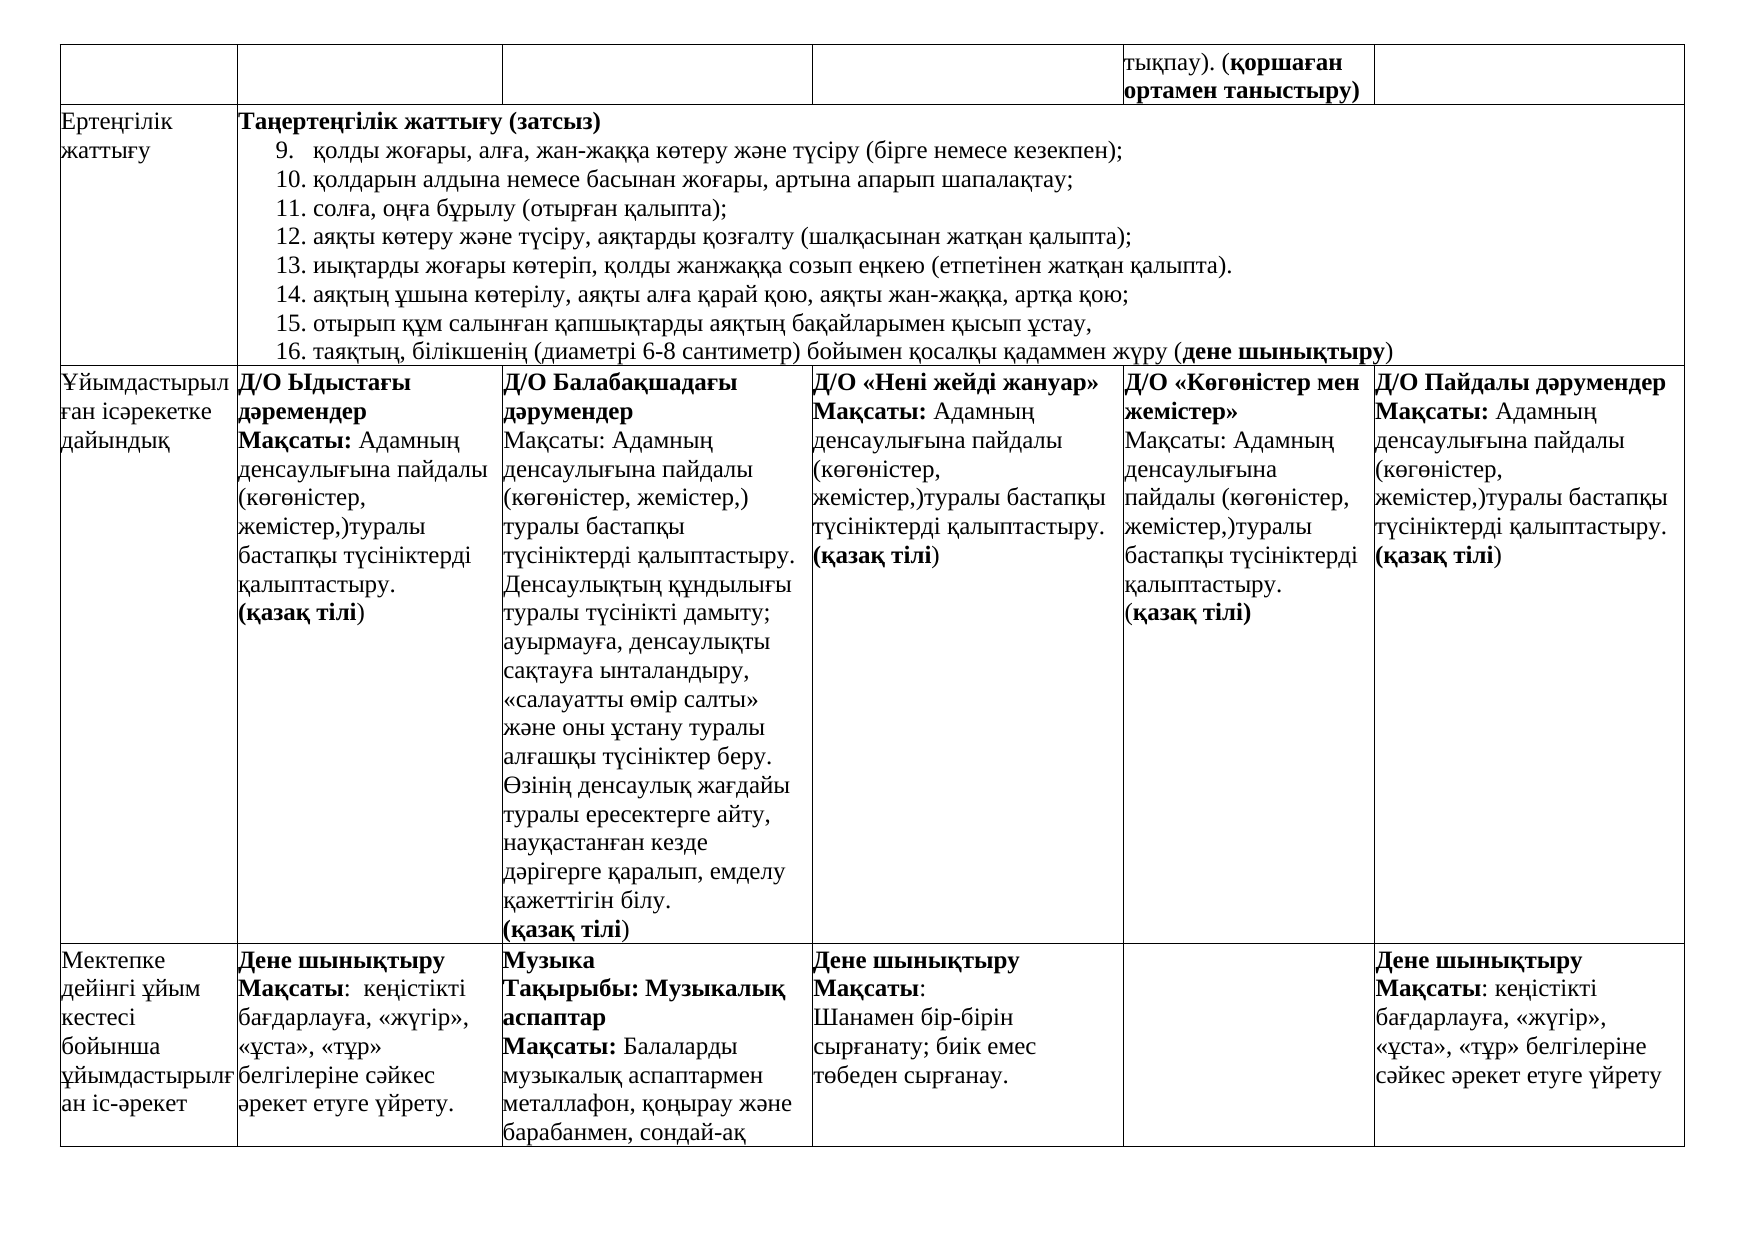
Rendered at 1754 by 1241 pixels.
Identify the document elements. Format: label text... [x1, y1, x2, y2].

table_cell Д/О Пайдалы дәрумендер Мақсаты: Адамның денсаулығына пайдалы (көгөністер, жемістер,)туралы бастапқы түсініктерді қалыптастыру. (қазақ тілі) [1375, 366, 1684, 942]
table_cell Д/О «Нені жейді жануар» Мақсаты: Адамның денсаулығына пайдалы (көгөністер, жемістер,)туралы бастапқы түсініктерді қалыптастыру. (қазақ тілі) [813, 366, 1123, 942]
table_cell Ұйымдастырылған ісәрекетке дайындық [61, 366, 237, 942]
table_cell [238, 944, 502, 1146]
table_cell Таңертеңгілік жаттығу (затсыз) қолды жоғары, алға, жан-жаққа көтеру және түсіру (бірге немесе кезекпен); қолдарын алдына немесе басынан жоғары, артына апарып шапалақтау; солға, оңға бұрылу (отырған қалыпта); аяқты көтеру және түсіру, аяқтарды қозғалту (шалқасынан жатқан қалыпта); иықтарды жоғары көтеріп, қолды жанжаққа созып еңкею (етпетінен жатқан қалыпта). аяқтың ұшына көтерілу, аяқты алға қарай қою, аяқты жан-жаққа, артқа қою; отырып құм салынған қапшықтарды аяқтың бақайларымен қысып ұстау, таяқтың, білікшенің (диаметрі 6-8 сантиметр) бойымен қосалқы қадаммен жүру (дене шынықтыру) [238, 105, 1684, 365]
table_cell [813, 944, 1123, 1146]
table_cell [238, 45, 502, 104]
table_cell Д/О «Көгөністер мен жемістер» Мақсаты: Адамның денсаулығына пайдалы (көгөністер, жемістер,)туралы бастапқы түсініктерді қалыптастыру. (қазақ тілі) [1124, 366, 1374, 942]
table_cell [1124, 944, 1374, 1146]
table_cell Д/О Балабақшадағы дәрумендер Мақсаты: Адамның денсаулығына пайдалы (көгөністер, жемістер,) туралы бастапқы түсініктерді қалыптастыру. Денсаулықтың құндылығы туралы түсінікті дамыту; ауырмауға, денсаулықты сақтауға ынталандыру, «салауатты өмір салты» және оны ұстану туралы алғашқы түсініктер беру. Өзінің денсаулық жағдайы туралы ересектерге айту, науқастанған кезде дәрігерге қаралып, емделу қажеттігін білу. (қазақ тілі) [503, 366, 812, 942]
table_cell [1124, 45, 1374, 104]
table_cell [503, 944, 812, 1146]
table_cell Ертеңгілік жаттығу [61, 105, 237, 365]
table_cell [61, 944, 237, 1146]
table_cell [813, 45, 1123, 104]
table_cell Д/О Ыдыстағы дәремендер Мақсаты: Адамның денсаулығына пайдалы (көгөністер, жемістер,)туралы бастапқы түсініктерді қалыптастыру. (қазақ тілі) [238, 366, 502, 942]
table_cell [1375, 944, 1684, 1146]
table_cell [61, 45, 237, 104]
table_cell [503, 45, 812, 104]
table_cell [1375, 45, 1684, 104]
